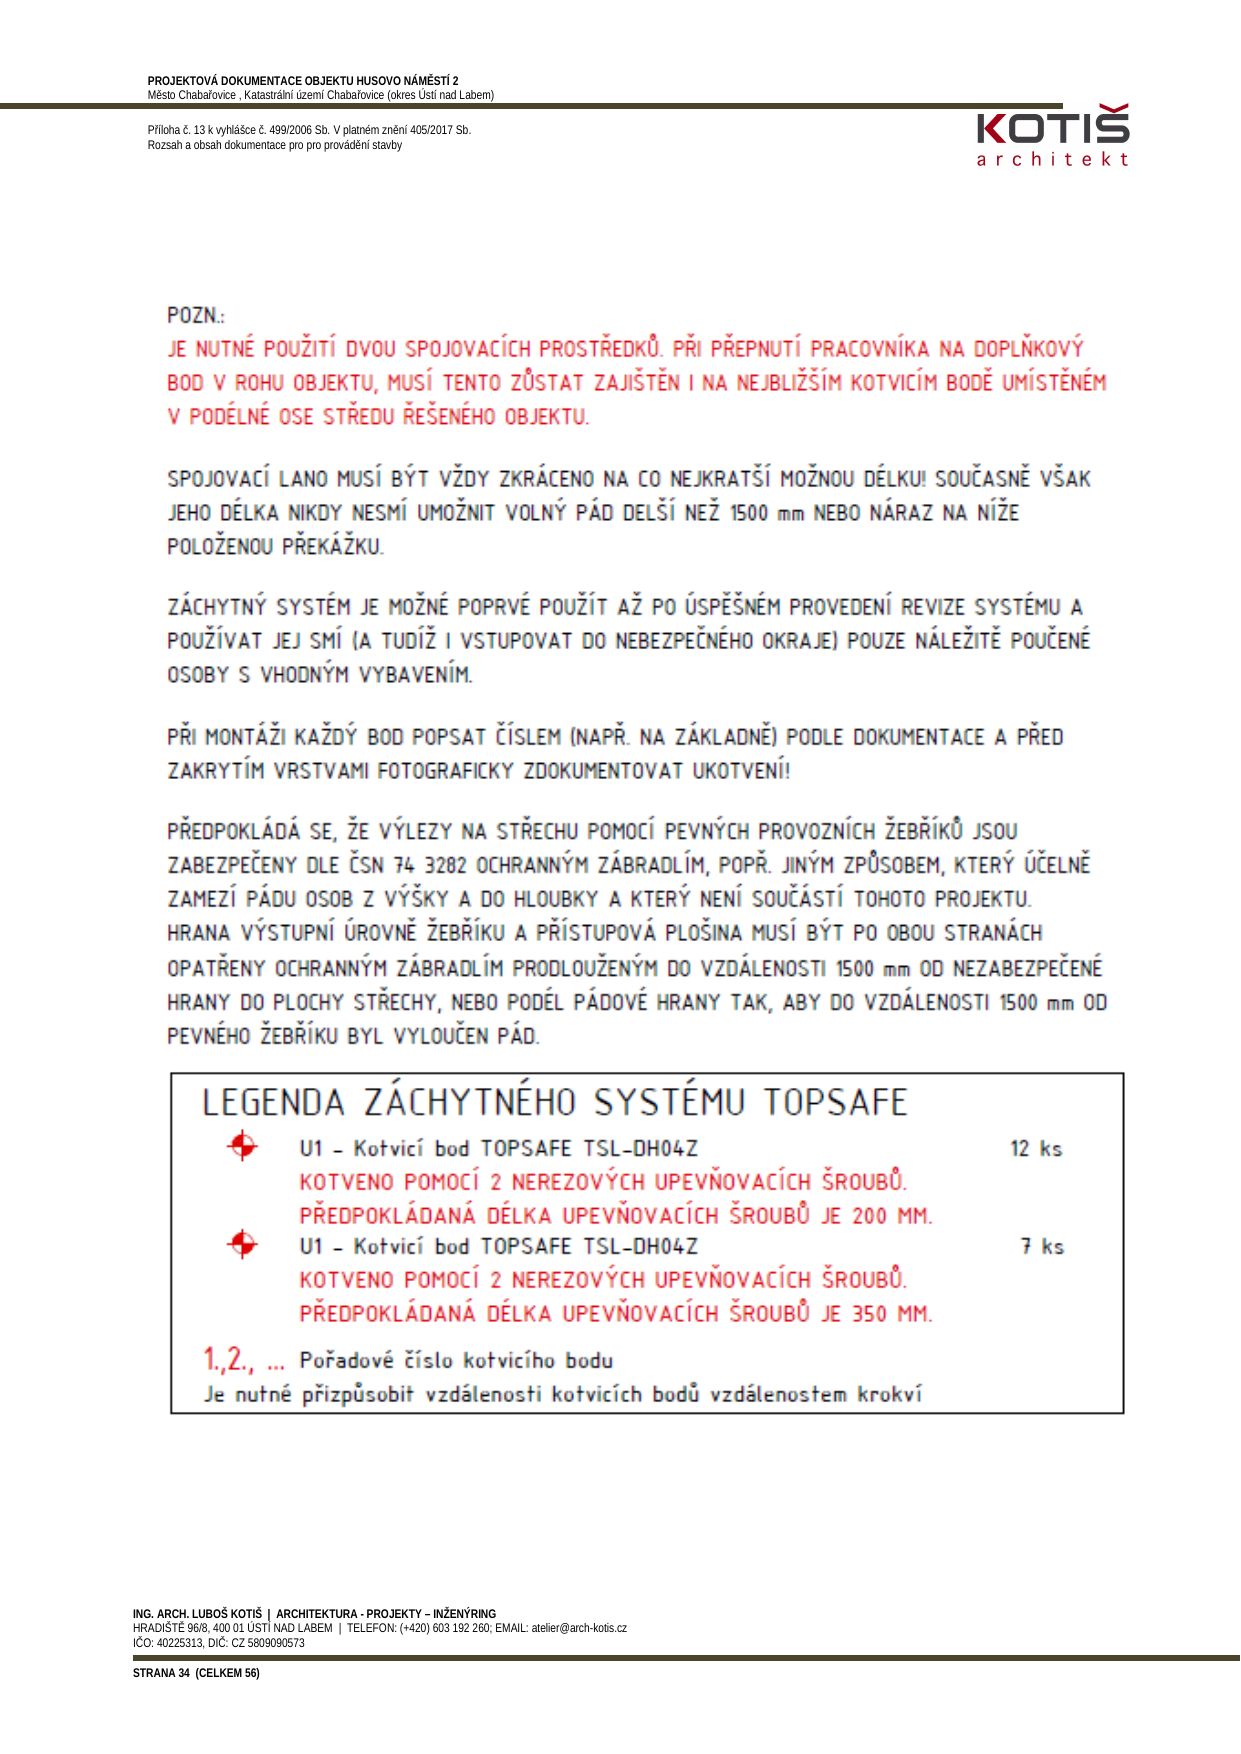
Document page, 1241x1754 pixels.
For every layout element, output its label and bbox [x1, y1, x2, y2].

picture [973, 99, 1132, 170]
